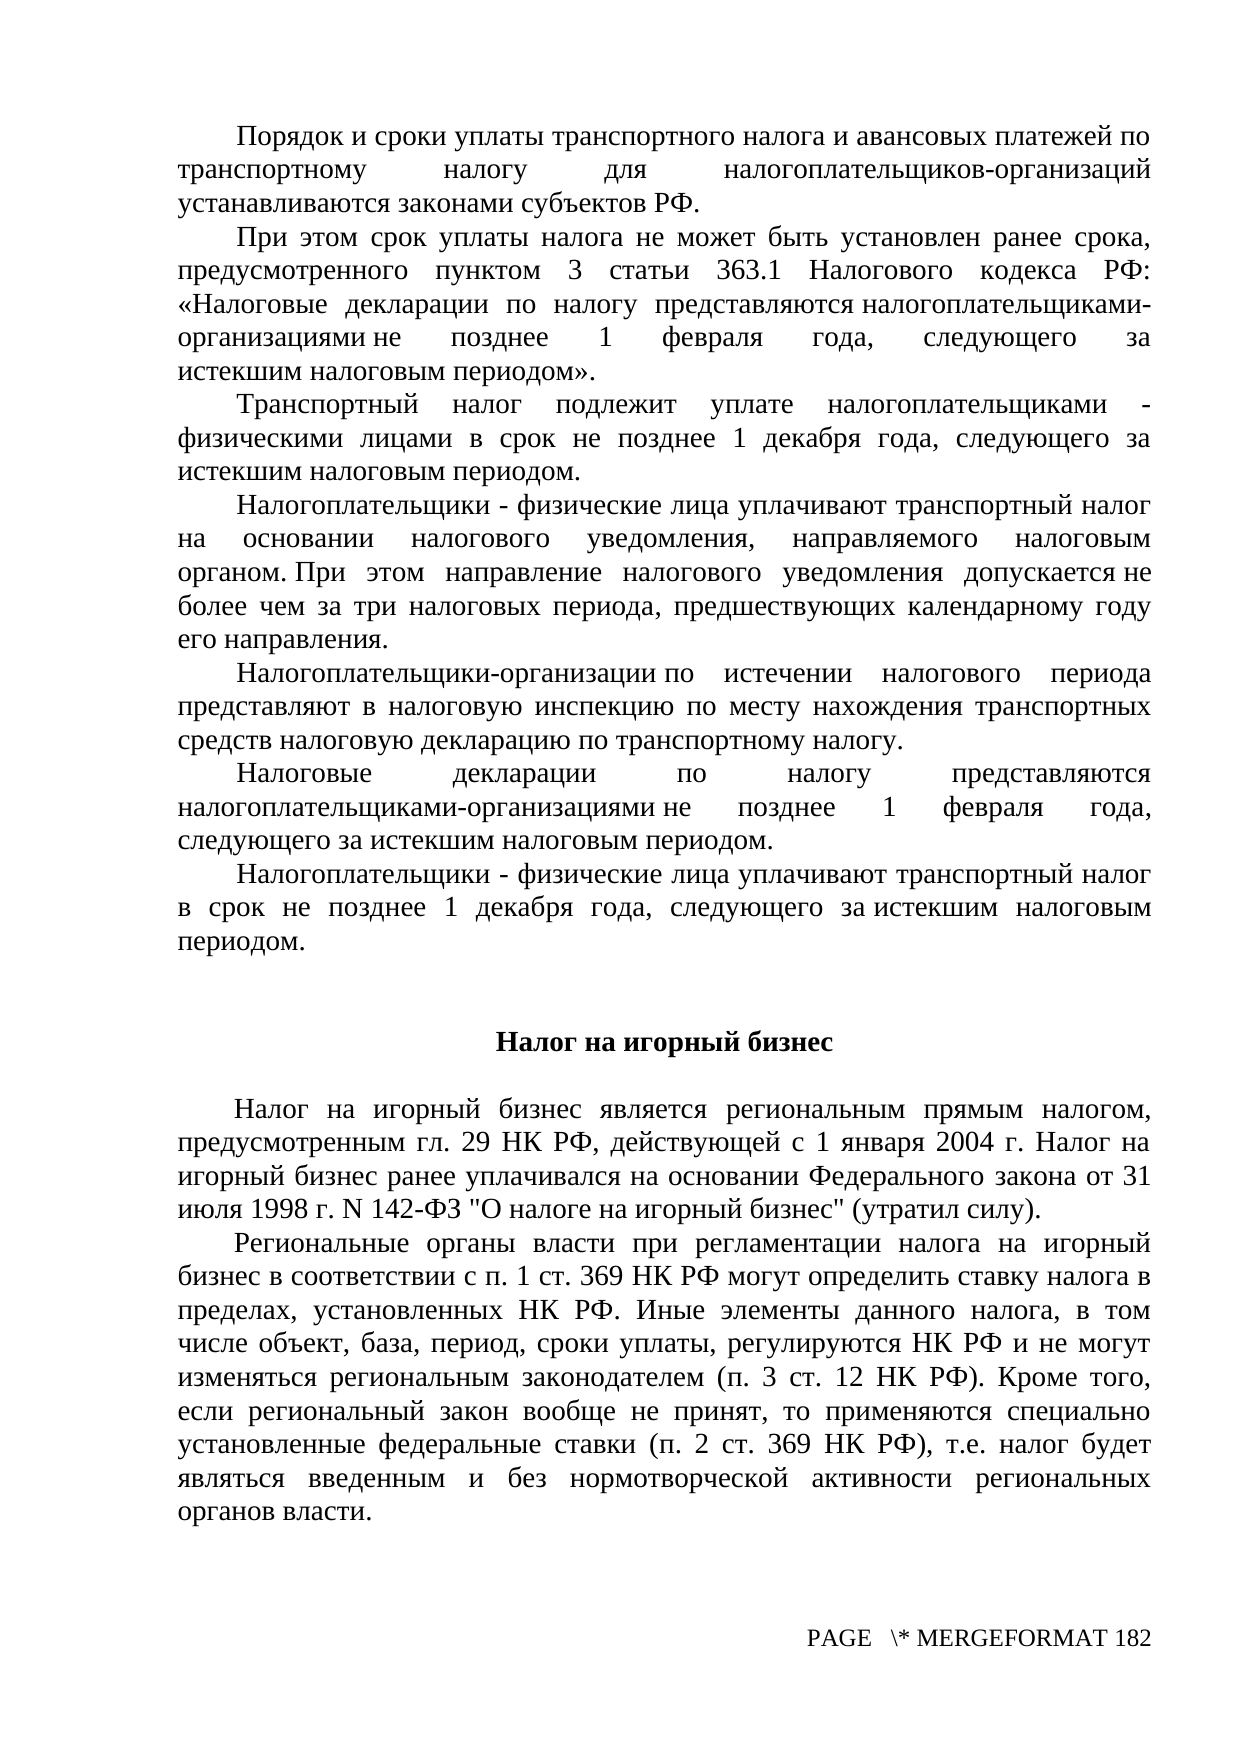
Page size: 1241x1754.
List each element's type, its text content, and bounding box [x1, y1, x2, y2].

text При этом срок уплаты налога не может быть установлен ранее срока, предусмотренного пунктом 3 статьи 363.1 Налогового кодекса РФ: «Налоговые декларации по налогу представляются налогоплательщиками-организациями не позднее 1 февраля года, следующего за истекшим налоговым периодом». [177, 219, 1152, 386]
text Порядок и сроки уплаты транспортного налога и авансовых платежей по транспортному налогу для налогоплательщиков-организаций устанавливаются законами субъектов РФ. [177, 118, 1152, 219]
text Транспортный налог подлежит уплате налогоплательщиками - физическими лицами в срок не позднее 1 декабря года, следующего за истекшим налоговым периодом. [177, 386, 1152, 487]
text Региональные органы власти при регламентации налога на игорный бизнес в соответствии с п. 1 ст. 369 НК РФ могут определить ставку налога в пределах, установленных НК РФ. Иные элементы данного налога, в том числе объект, база, период, сроки уплаты, регулируются НК РФ и не могут изменяться региональным законодателем (п. 3 ст. 12 НК РФ). Кроме того, если региональный закон вообще не принят, то применяются специально установленные федеральные ставки (п. 2 ст. 369 НК РФ), т.е. налог будет являться введенным и без нормотворческой активности региональных органов власти. [177, 1225, 1152, 1527]
text Налогоплательщики - физические лица уплачивают транспортный налог на основании налогового уведомления, направляемого налоговым органом. При этом направление налогового уведомления допускается не более чем за три налоговых периода, предшествующих календарному году его направления. [177, 487, 1152, 655]
text Налогоплательщики - физические лица уплачивают транспортный налог в срок не позднее 1 декабря года, следующего за истекшим налоговым периодом. [177, 856, 1152, 957]
text Налог на игорный бизнес является региональным прямым налогом, предусмотренным гл. 29 НК РФ, действующей с 1 января 2004 г. Налог на игорный бизнес ранее уплачивался на основании Федерального закона от 31 июля 1998 г. N 142-ФЗ "О налоге на игорный бизнес" (утратил силу). [177, 1091, 1152, 1225]
text Налог на игорный бизнес [177, 1024, 1152, 1057]
text Налоговые декларации по налогу представляются налогоплательщиками-организациями не позднее 1 февраля года, следующего за истекшим налоговым периодом. [177, 755, 1152, 856]
text Налогоплательщики-организации по истечении налогового периода представляют в налоговую инспекцию по месту нахождения транспортных средств налоговую декларацию по транспортному налогу. [177, 655, 1152, 755]
